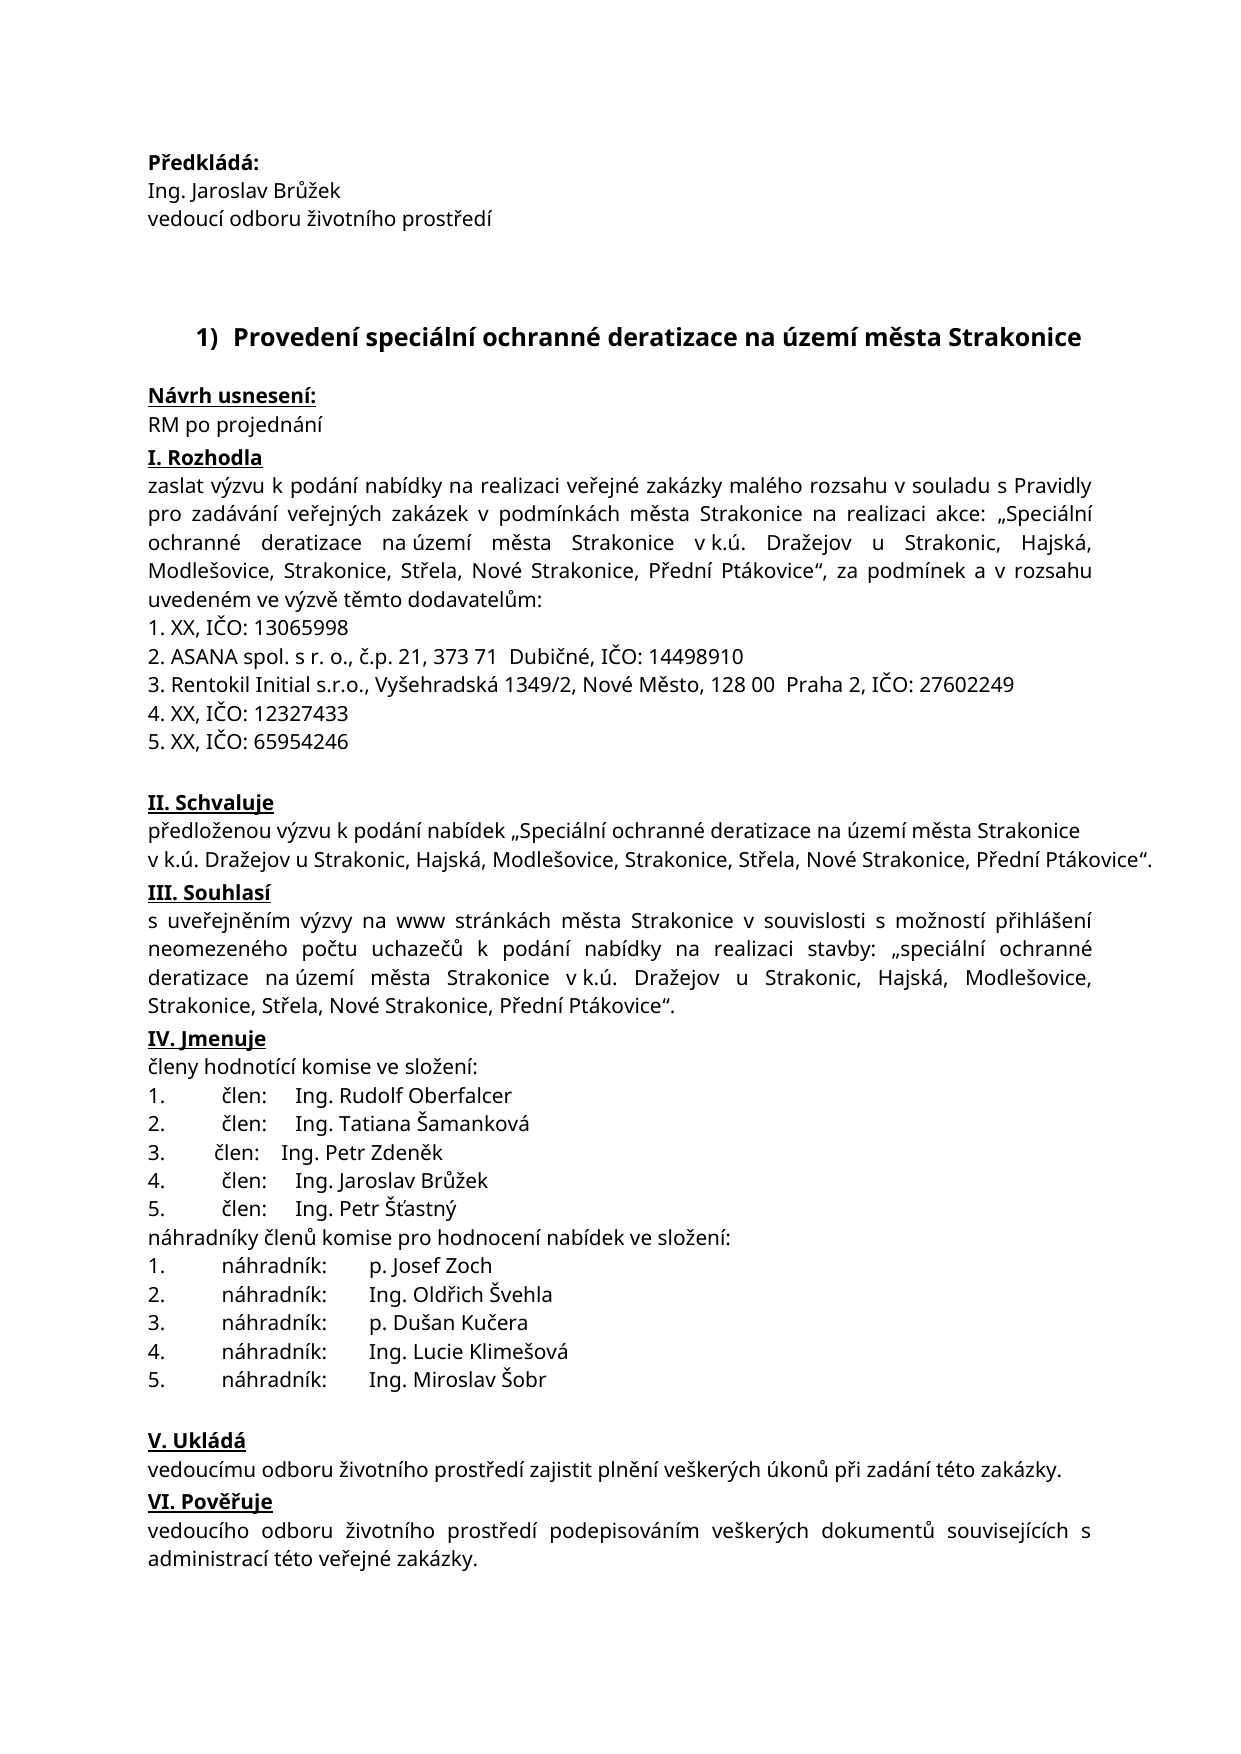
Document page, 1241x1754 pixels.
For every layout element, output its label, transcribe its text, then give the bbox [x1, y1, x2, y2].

text VI. Pověřuje [148, 1487, 1093, 1516]
text 1. náhradník: p. Josef Zoch [148, 1251, 1093, 1280]
text vedoucího odboru životního prostředí podepisováním veškerých dokumentů souvisejících s administrací této veřejné zakázky. [148, 1516, 1093, 1573]
list Provedení speciální ochranné deratizace na území města Strakonice [185, 319, 1093, 353]
text 3. Rentokil Initial s.r.o., Vyšehradská 1349/2, Nové Město, 128 00 Praha 2, IČO: 27602249 [148, 670, 1093, 699]
text 3. člen: Ing. Petr Zdeněk [148, 1138, 1093, 1166]
text 5. člen: Ing. Petr Šťastný [148, 1194, 1093, 1223]
subtitle III. Souhlasí [148, 878, 1093, 906]
text 5. náhradník: Ing. Miroslav Šobr [148, 1365, 1093, 1394]
subtitle V. Ukládá [148, 1426, 1093, 1455]
text 5. XX, IČO: 65954246 [148, 727, 1093, 756]
text 2. náhradník: Ing. Oldřich Švehla [148, 1280, 1093, 1308]
subtitle II. Schvaluje [148, 788, 1093, 817]
text s uveřejněním výzvy na www stránkách města Strakonice v souvislosti s možností přihlášení neomezeného počtu uchazečů k podání nabídky na realizaci stavby: „speciální ochranné deratizace na území města Strakonice v k.ú. Dražejov u Strakonic, Hajská, Modlešovice, Strakonice, Střela, Nové Strakonice, Přední Ptákovice“. [148, 906, 1093, 1020]
text 1. XX, IČO: 13065998 [148, 613, 1093, 642]
text členy hodnotící komise ve složení: [148, 1052, 1093, 1081]
text 4. náhradník: Ing. Lucie Klimešová [148, 1337, 1093, 1365]
text Návrh usnesení: [148, 382, 1093, 410]
text náhradníky členů komise pro hodnocení nabídek ve složení: [148, 1223, 1093, 1251]
text Předkládá: [148, 148, 1093, 176]
subtitle I. Rozhodla [148, 443, 1093, 471]
text RM po projednání [148, 410, 1093, 438]
text 3. náhradník: p. Dušan Kučera [148, 1308, 1093, 1337]
text vedoucí odboru životního prostředí [148, 204, 1093, 233]
subtitle IV. Jmenuje [148, 1024, 1093, 1052]
text 4. XX, IČO: 12327433 [148, 699, 1093, 727]
text zaslat výzvu k podání nabídky na realizaci veřejné zakázky malého rozsahu v souladu s Pravidly pro zadávání veřejných zakázek v podmínkách města Strakonice na realizaci akce: „Speciální ochranné deratizace na území města Strakonice v k.ú. Dražejov u Strakonic, Hajská, Modlešovice, Strakonice, Střela, Nové Strakonice, Přední Ptákovice“, za podmínek a v rozsahu uvedeném ve výzvě těmto dodavatelům: [148, 471, 1093, 613]
text 2. člen: Ing. Tatiana Šamanková [148, 1109, 1093, 1138]
text vedoucímu odboru životního prostředí zajistit plnění veškerých úkonů při zadání této zakázky. [148, 1455, 1093, 1483]
text Ing. Jaroslav Brůžek [148, 176, 1093, 204]
text předloženou výzvu k podání nabídek „Speciální ochranné deratizace na území města Strakonice v k.ú. Dražejov u Strakonic, Hajská, Modlešovice, Strakonice, Střela, Nové Strakonice, Přední Ptákovice“. [148, 817, 1167, 873]
text 4. člen: Ing. Jaroslav Brůžek [148, 1166, 1093, 1194]
text 2. ASANA spol. s r. o., č.p. 21, 373 71 Dubičné, IČO: 14498910 [148, 642, 1093, 670]
text 1. člen: Ing. Rudolf Oberfalcer [148, 1081, 1093, 1109]
